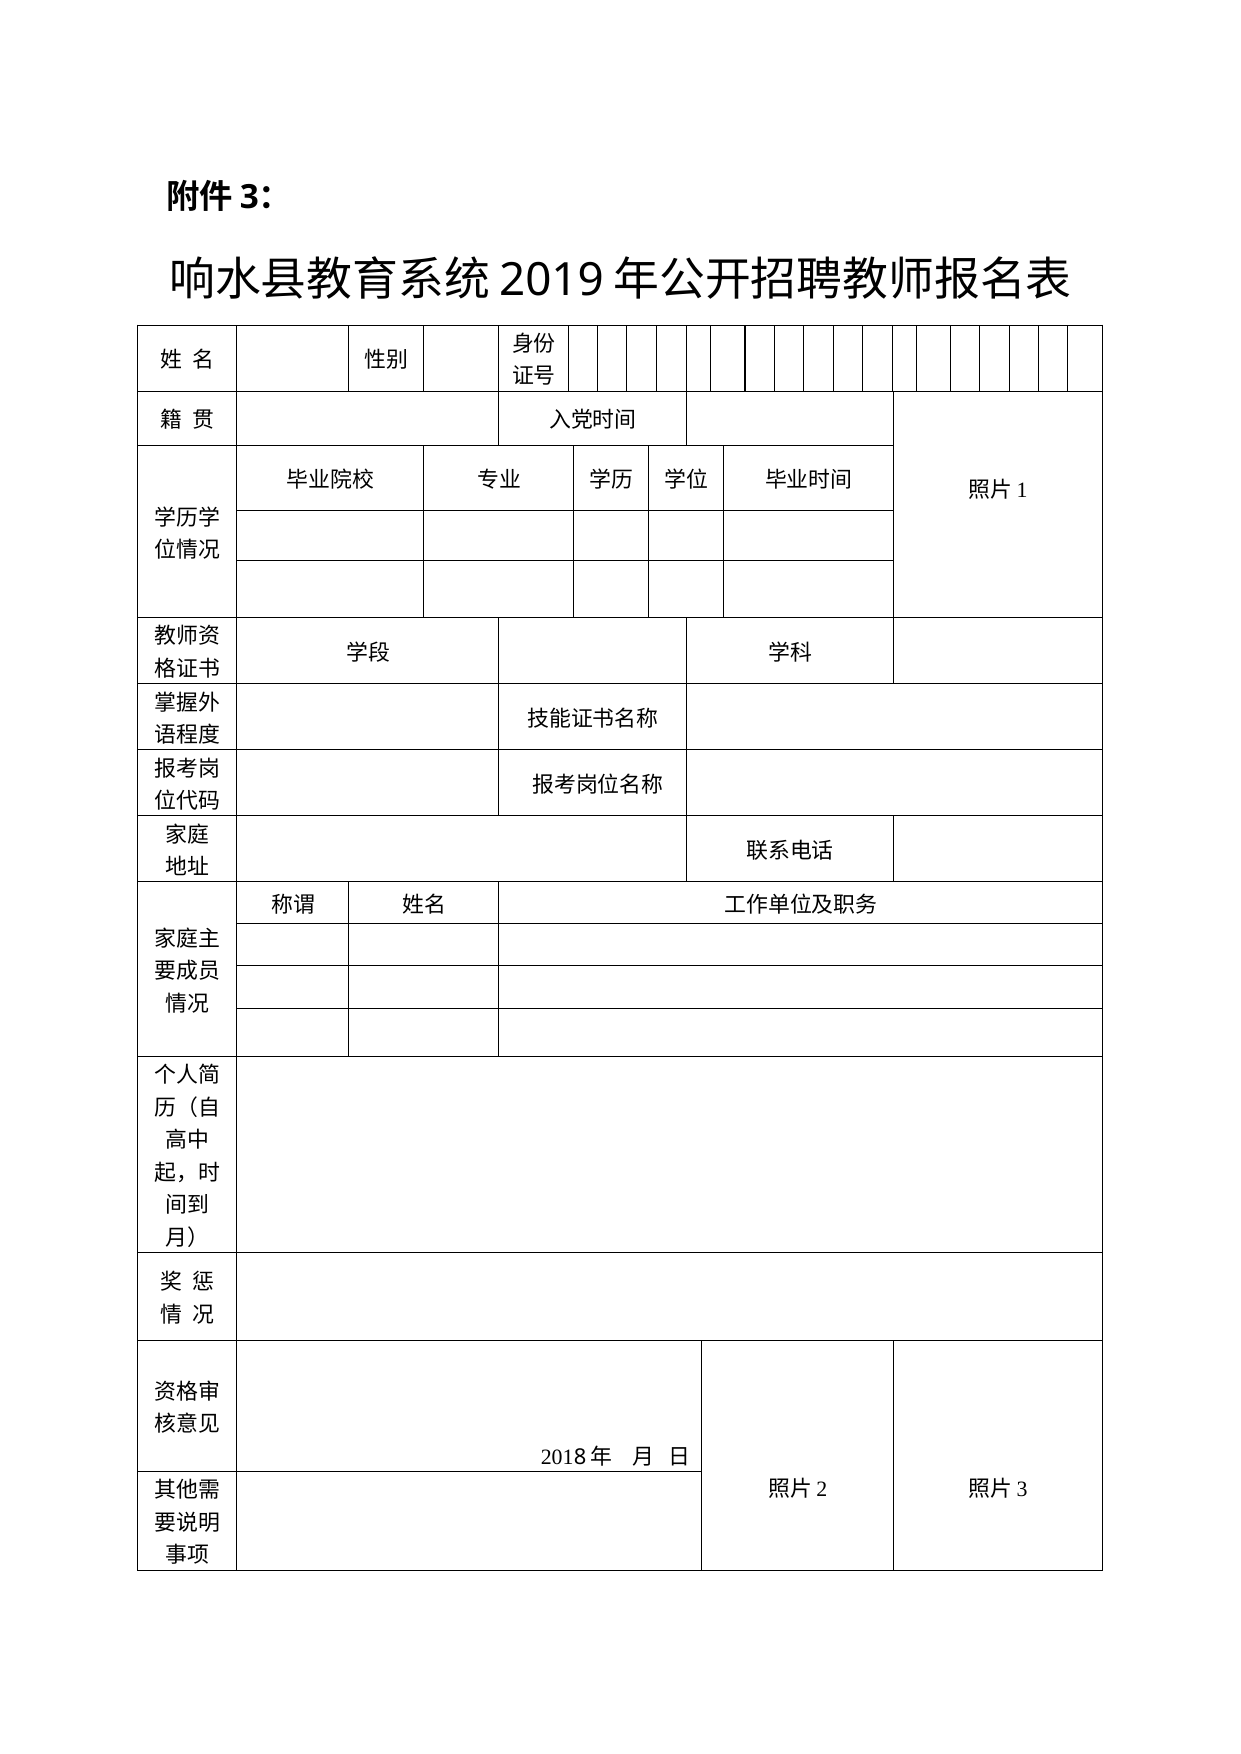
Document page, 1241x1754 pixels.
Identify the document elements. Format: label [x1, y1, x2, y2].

table_header [121, 162, 1119, 1571]
